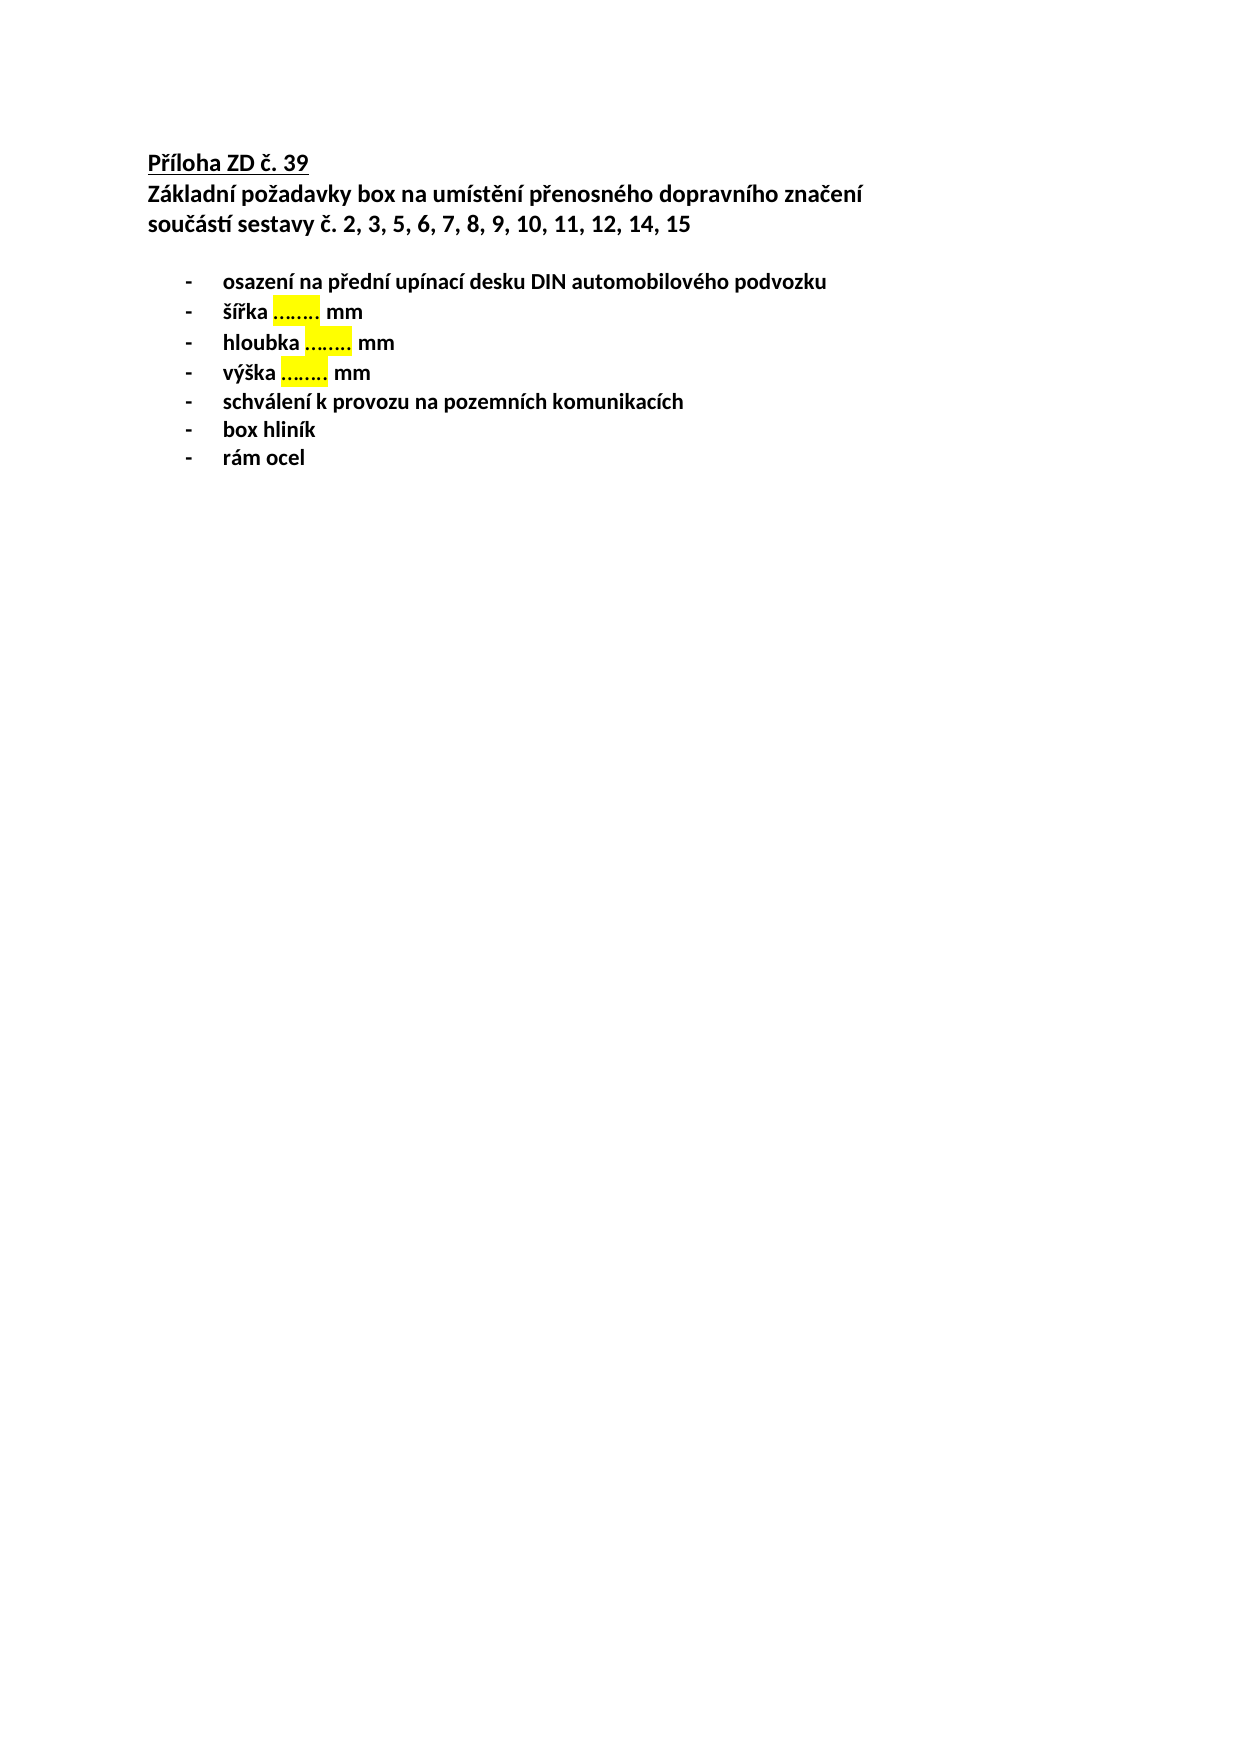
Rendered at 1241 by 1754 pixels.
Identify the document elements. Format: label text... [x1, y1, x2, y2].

list výška …….. mm [185, 356, 281, 387]
list hloubka …….. mm [352, 326, 1093, 356]
list rám ocel [185, 443, 1093, 471]
text Příloha ZD č. 39 [148, 148, 1093, 178]
text součástí sestavy č. 2, 3, 5, 6, 7, 8, 9, 10, 11, 12, 14, 15 [148, 209, 1093, 239]
list šířka …….. mm [320, 295, 1093, 326]
list osazení na přední upínací desku DIN automobilového podvozku [185, 267, 1093, 295]
list schválení k provozu na pozemních komunikacích [185, 387, 1093, 415]
list hloubka …….. mm [185, 326, 305, 356]
list výška …….. mm [328, 356, 1093, 387]
text Základní požadavky box na umístění přenosného dopravního značení [148, 178, 1093, 209]
list box hliník [185, 415, 1093, 443]
list šířka …….. mm [185, 295, 273, 326]
